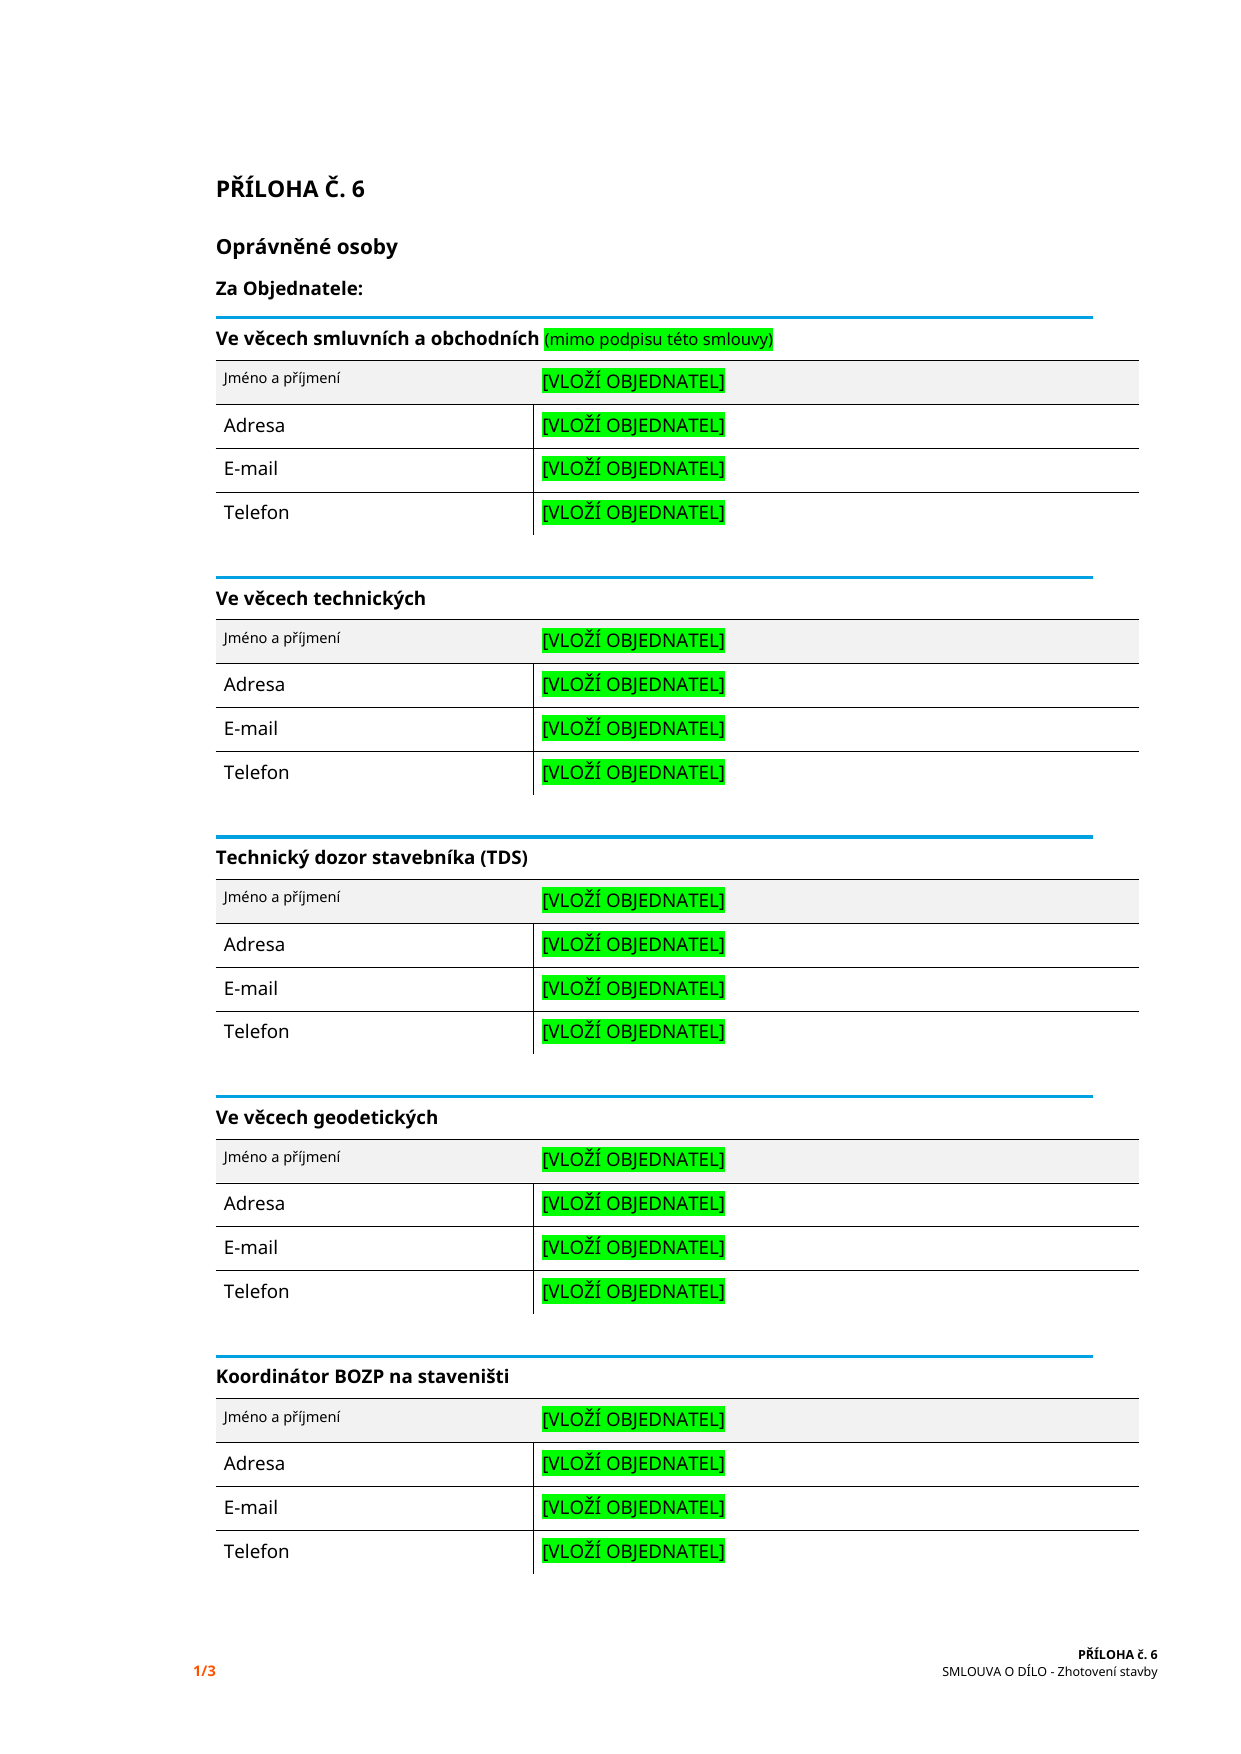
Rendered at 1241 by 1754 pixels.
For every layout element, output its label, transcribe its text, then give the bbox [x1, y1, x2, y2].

table_header Jméno a příjmení [216, 1140, 534, 1182]
table_cell Telefon [216, 1012, 533, 1054]
table_cell Telefon [216, 493, 533, 535]
table_cell [VLOŽÍ OBJEDNATEL] [534, 405, 1139, 447]
table_cell E-mail [216, 1487, 533, 1530]
table_cell [VLOŽÍ OBJEDNATEL] [534, 1184, 1139, 1226]
table_cell Telefon [216, 752, 533, 795]
table_cell E-mail [216, 708, 533, 751]
text Technický dozor stavebníka (TDS) [216, 839, 1093, 870]
text Koordinátor BOZP na staveništi [216, 1358, 1093, 1389]
text Ve věcech technických [216, 579, 1093, 611]
table_cell Adresa [216, 1443, 533, 1486]
table_cell E-mail [216, 449, 533, 491]
table_cell [VLOŽÍ OBJEDNATEL] [534, 493, 1139, 535]
table_header Jméno a příjmení [216, 620, 534, 663]
table_header [VLOŽÍ OBJEDNATEL] [534, 880, 1139, 923]
table_cell [VLOŽÍ OBJEDNATEL] [534, 664, 1139, 707]
table_cell Adresa [216, 664, 533, 707]
table_cell [VLOŽÍ OBJEDNATEL] [534, 449, 1139, 491]
text Za Objednatele: [216, 276, 1093, 301]
table_header [VLOŽÍ OBJEDNATEL] [534, 620, 1139, 663]
table_cell Adresa [216, 924, 533, 967]
table_cell Adresa [216, 405, 533, 447]
table_cell [VLOŽÍ OBJEDNATEL] [534, 1271, 1139, 1314]
table_header Jméno a příjmení [216, 880, 534, 923]
table_cell [VLOŽÍ OBJEDNATEL] [534, 968, 1139, 1011]
text Příloha č. 6 [216, 172, 1093, 204]
table_header Jméno a příjmení [216, 1399, 534, 1442]
table_header [VLOŽÍ OBJEDNATEL] [534, 361, 1139, 404]
table_header [VLOŽÍ OBJEDNATEL] [534, 1399, 1139, 1442]
text Ve věcech smluvních a obchodních (mimo podpisu této smlouvy) [216, 319, 1093, 351]
table_cell [VLOŽÍ OBJEDNATEL] [534, 1443, 1139, 1486]
table_cell [VLOŽÍ OBJEDNATEL] [534, 708, 1139, 751]
table_cell Telefon [216, 1271, 533, 1314]
table_cell [VLOŽÍ OBJEDNATEL] [534, 1012, 1139, 1054]
table_cell Adresa [216, 1184, 533, 1226]
table_cell [VLOŽÍ OBJEDNATEL] [534, 1531, 1139, 1573]
table_cell [VLOŽÍ OBJEDNATEL] [534, 1227, 1139, 1270]
table_cell E-mail [216, 1227, 533, 1270]
table_cell [VLOŽÍ OBJEDNATEL] [534, 924, 1139, 967]
table_header [VLOŽÍ OBJEDNATEL] [534, 1140, 1139, 1182]
table_header Jméno a příjmení [216, 361, 534, 404]
table_cell [VLOŽÍ OBJEDNATEL] [534, 1487, 1139, 1530]
table_cell E-mail [216, 968, 533, 1011]
table_cell [VLOŽÍ OBJEDNATEL] [534, 752, 1139, 795]
text Ve věcech geodetických [216, 1098, 1093, 1130]
table_cell Telefon [216, 1531, 533, 1573]
text Oprávněné osoby [216, 232, 1093, 260]
